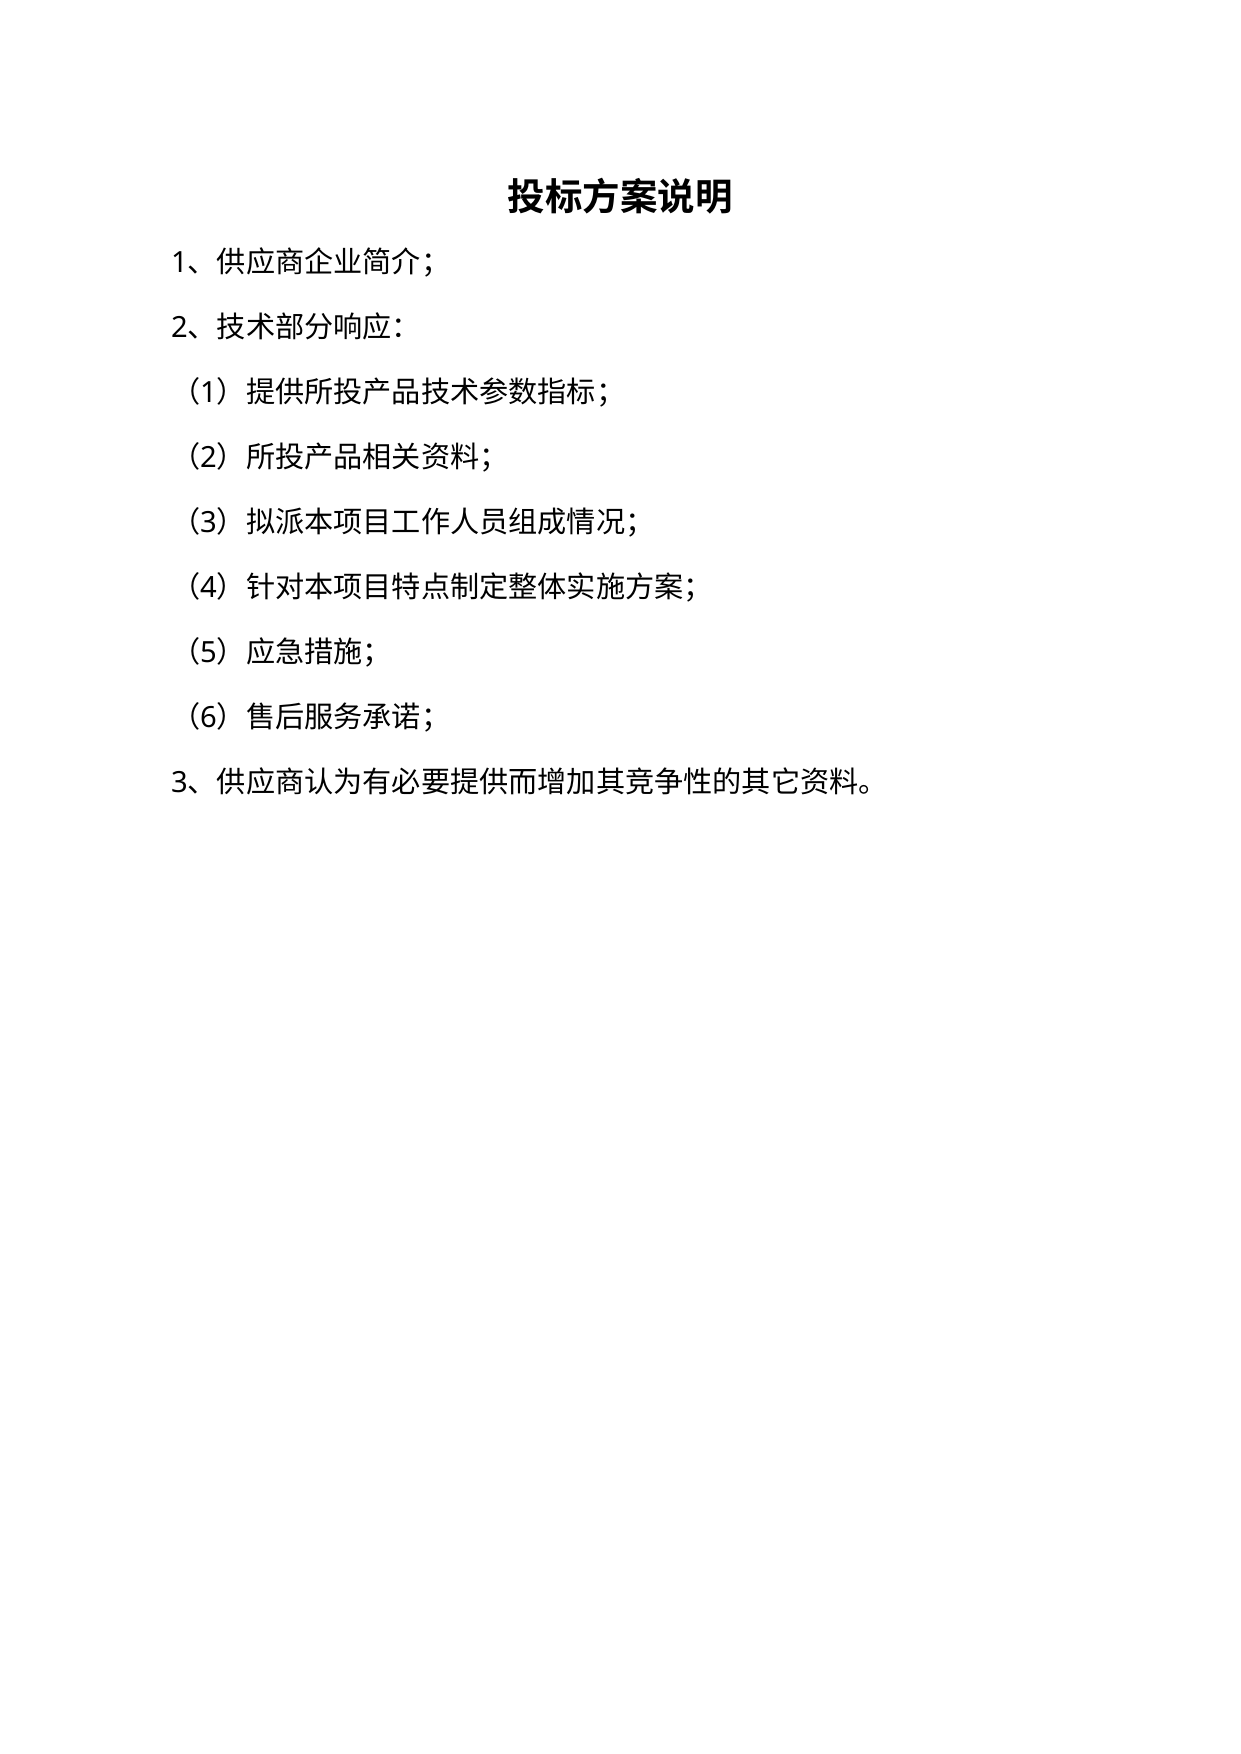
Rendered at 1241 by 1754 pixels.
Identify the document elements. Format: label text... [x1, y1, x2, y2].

text 投标方案说明 [112, 162, 1128, 227]
text （6）售后服务承诺； [112, 682, 1128, 747]
list 技术部分响应： [112, 292, 1128, 357]
text 3、供应商认为有必要提供而增加其竞争性的其它资料。 [112, 747, 1128, 812]
list （3）拟派本项目工作人员组成情况； [112, 487, 1128, 552]
list （2）所投产品相关资料； [112, 422, 1128, 487]
list 供应商企业简介； [112, 227, 1128, 292]
list （5）应急措施； [112, 617, 1128, 682]
list （1）提供所投产品技术参数指标； [112, 357, 1128, 422]
list （4）针对本项目特点制定整体实施方案； [112, 552, 1128, 617]
